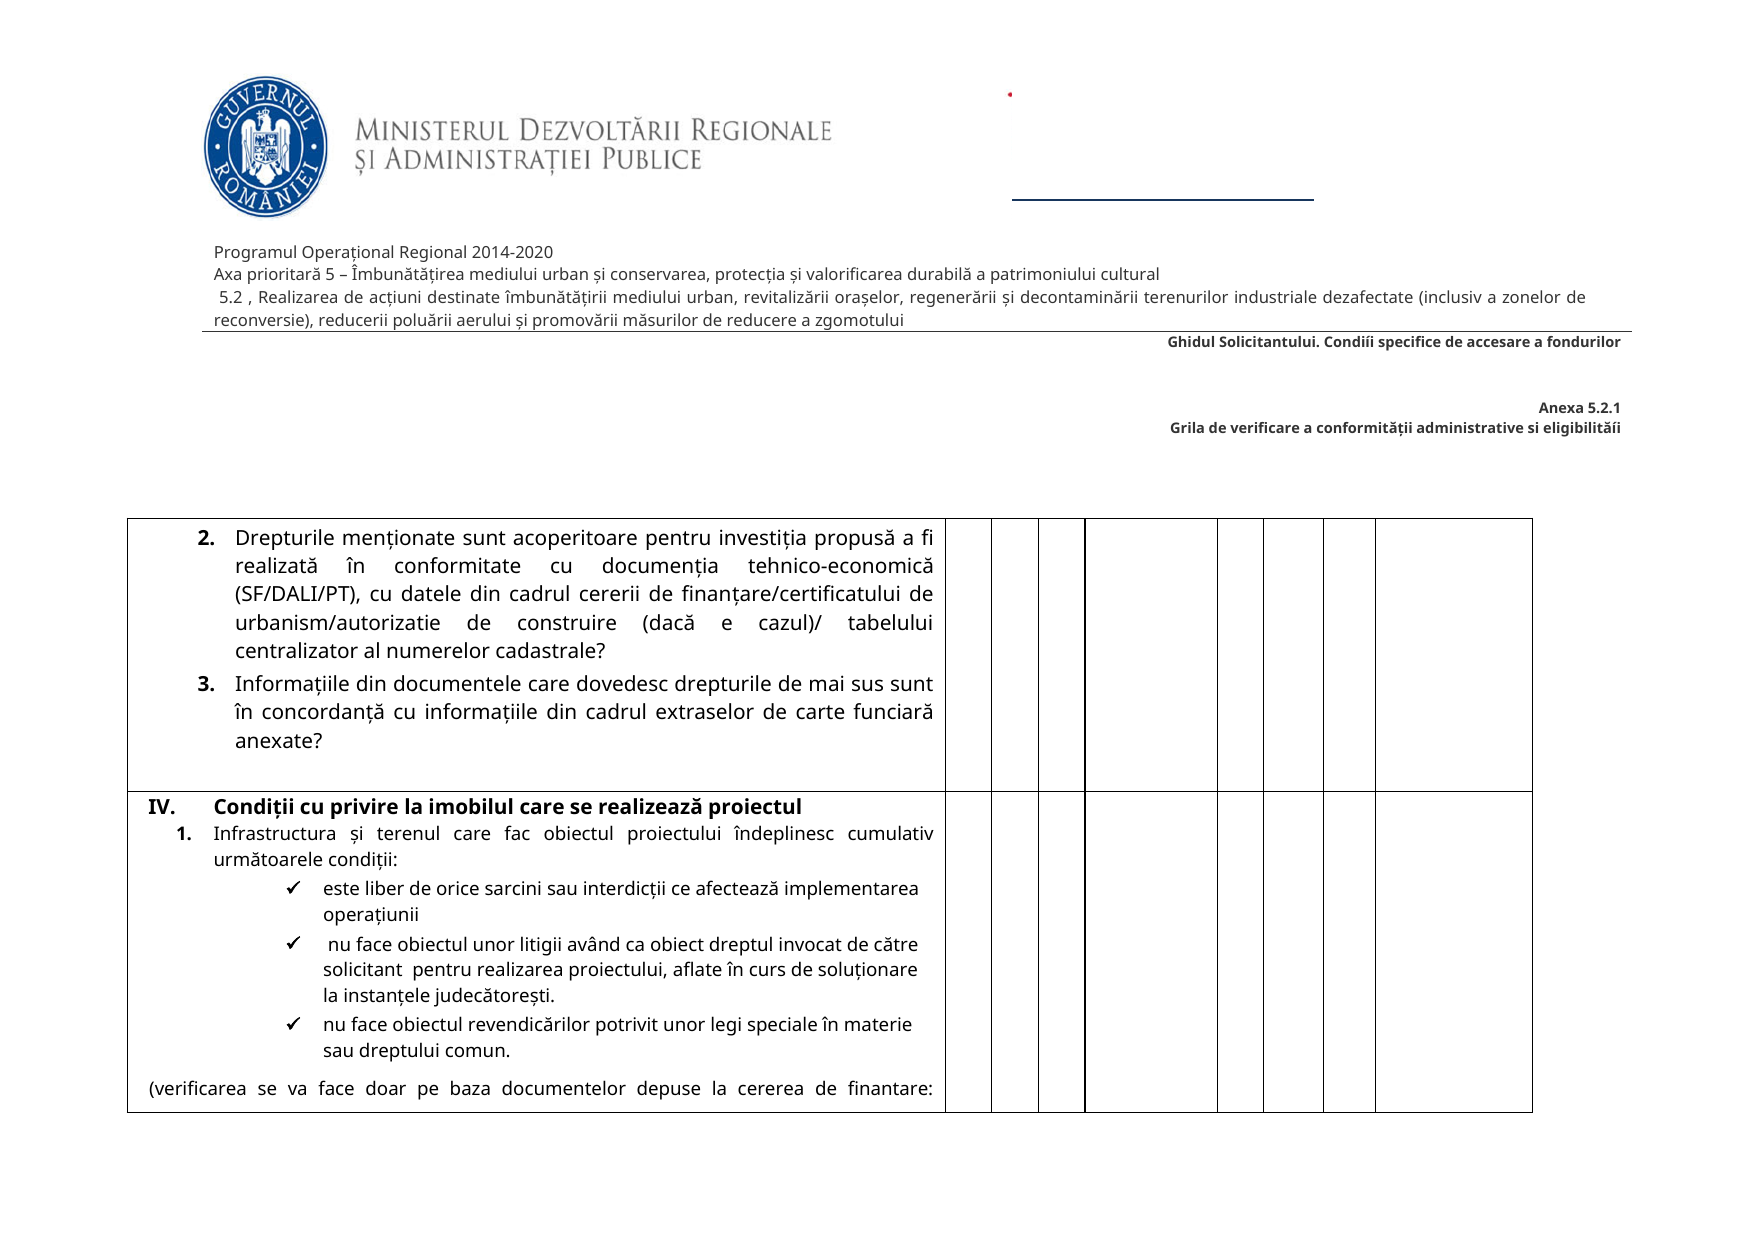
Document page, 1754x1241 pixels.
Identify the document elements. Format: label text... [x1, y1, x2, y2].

table_cell [1324, 792, 1375, 1112]
table_cell [1086, 519, 1217, 791]
table_cell [1086, 792, 1217, 1112]
table_cell [946, 792, 991, 1112]
table_cell [1218, 792, 1263, 1112]
table_cell [1264, 519, 1323, 791]
table_cell Condiții cu privire la imobilul care se realizează proiectul Infrastructura şi terenul care fac obiectul proiectului îndeplinesc cumulativ următoarele condiții: este liber de orice sarcini sau interdicţii ce afectează implementarea operaţiunii nu face obiectul unor litigii având ca obiect dreptul invocat de către solicitant pentru realizarea proiectului, aflate în curs de soluţionare la instanţele judecătoreşti. nu face obiectul revendicărilor potrivit unor legi speciale în materie sau dreptului comun. (verificarea se va face doar pe baza documentelor depuse la cererea de finantare: declarația de eligibilitate, documentele de proprietate anexate, extrasele de carte funciară, plan de amplasament, CU, etc) Terenul are o suprafață de cel puțin 1000 mp(*) Terenul și suprafețele obiect al investiției se încadrează în categoria terenurilor abandonate și/sau în paragină? (Caracter demonstrat în Planul de reutilizare şi/sau Registrul local al spaţiilor verzi, dacă este cazul) Terenul este inclus în Registrul spațiilor verzi al localității ca teren degradat care ar putea fi transformat în spațiu verde? sau Terenul nu este inclus în Registrul spaţiilor verzi dar poate fi indentificat ca teren degradat? Planul de reutilizare cuprinde date pentru a demonstra caracterul de teren abandonat şi/sau în paragina? 4. Terenul nu este inclus în categoria spaţiilor verzi (în Registrul local şi/sau documente de proprietate) (*) În cazul unei cereri de finanţare ce cuprinde mai multe locatii fiecare dintre acestea trebuie sa aibă cel puţin 1000 mp, de asemenea va trebui demonstrat caracterul de teren abandonat pentru fiecare dintre acestea [128, 792, 945, 1112]
table_cell [1376, 519, 1532, 791]
table_cell Demonstrarea anumitor drepturi asupra infrastructurii Solicitantul la finanțare trebuie să demonstreze, dreptul de proprietate publică/privată Drepturile menționate sunt dovedite anterior depunerii cererii de finanțare? Drepturile menționate sunt acoperitoare pentru investiția propusă a fi realizată în conformitate cu documenția tehnico-economică (SF/DALI/PT), cu datele din cadrul cererii de finanțare/certificatului de urbanism/autorizatie de construire (dacă e cazul)/ tabelului centralizator al numerelor cadastrale? Informațiile din documentele care dovedesc drepturile de mai sus sunt în concordanță cu informațiile din cadrul extraselor de carte funciară anexate? [128, 519, 945, 791]
table_cell [1264, 792, 1323, 1112]
table_cell [946, 519, 991, 791]
table_cell [1218, 519, 1263, 791]
table_cell [1039, 792, 1084, 1112]
picture [201, 73, 1012, 221]
table_cell [1039, 519, 1084, 791]
table_cell [992, 792, 1038, 1112]
table_cell [1324, 519, 1375, 791]
table_cell [1376, 792, 1532, 1112]
table_cell [992, 519, 1038, 791]
